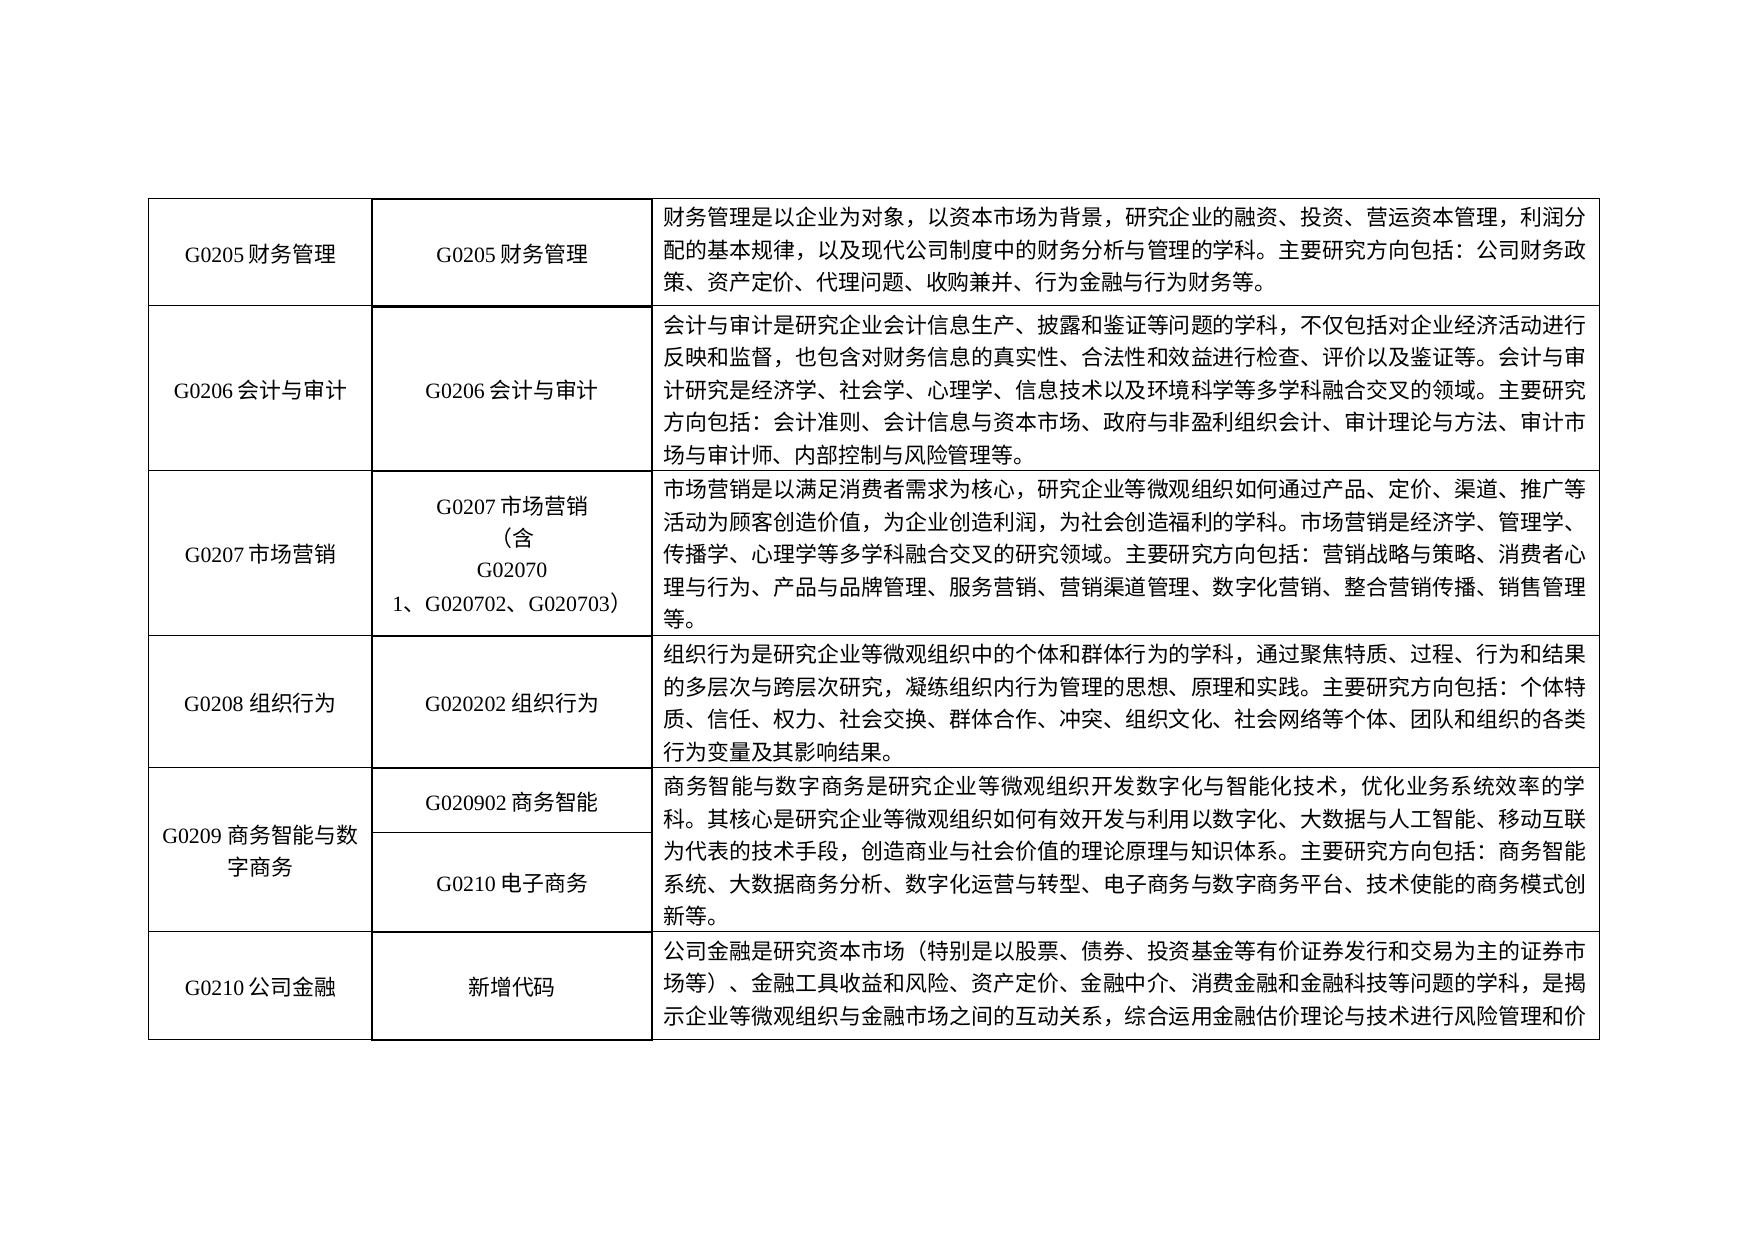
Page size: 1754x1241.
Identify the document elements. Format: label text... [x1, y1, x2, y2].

table_cell G0206会计与审计 [373, 308, 651, 470]
table_cell G0207市场营销 （含G020701、G020702、G020703） [373, 472, 651, 634]
table_cell G0209 商务智能与数字商务 [149, 768, 371, 931]
table_cell G0210电子商务 [373, 833, 651, 931]
table_cell 财务管理是以企业为对象，以资本市场为背景，研究企业的融资、投资、营运资本管理，利润分配的基本规律，以及现代公司制度中的财务分析与管理的学科。主要研究方向包括：公司财务政策、资产定价、代理问题、收购兼并、行为金融与行为财务等。 [653, 199, 1599, 305]
table_cell 组织行为是研究企业等微观组织中的个体和群体行为的学科，通过聚焦特质、过程、行为和结果的多层次与跨层次研究，凝练组织内行为管理的思想、原理和实践。主要研究方向包括：个体特质、信任、权力、社会交换、群体合作、冲突、组织文化、社会网络等个体、团队和组织的各类行为变量及其影响结果。 [653, 636, 1599, 767]
table_cell G0205财务管理 [149, 199, 371, 305]
table_cell G0207市场营销 [149, 471, 371, 634]
table_cell G020902商务智能 [373, 769, 651, 832]
table_cell 市场营销是以满足消费者需求为核心，研究企业等微观组织如何通过产品、定价、渠道、推广等活动为顾客创造价值，为企业创造利润，为社会创造福利的学科。市场营销是经济学、管理学、传播学、心理学等多学科融合交叉的研究领域。主要研究方向包括：营销战略与策略、消费者心理与行为、产品与品牌管理、服务营销、营销渠道管理、数字化营销、整合营销传播、销售管理等。 [653, 471, 1599, 634]
table_cell 新增代码 [373, 933, 651, 1039]
table_cell 商务智能与数字商务是研究企业等微观组织开发数字化与智能化技术，优化业务系统效率的学科。其核心是研究企业等微观组织如何有效开发与利用以数字化、大数据与人工智能、移动互联为代表的技术手段，创造商业与社会价值的理论原理与知识体系。主要研究方向包括：商务智能系统、大数据商务分析、数字化运营与转型、电子商务与数字商务平台、技术使能的商务模式创新等。 [653, 768, 1599, 931]
table_cell G0210公司金融 [149, 932, 371, 1039]
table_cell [653, 932, 1599, 1039]
table_cell G0206会计与审计 [149, 306, 371, 470]
table_cell 会计与审计是研究企业会计信息生产、披露和鉴证等问题的学科，不仅包括对企业经济活动进行反映和监督，也包含对财务信息的真实性、合法性和效益进行检查、评价以及鉴证等。会计与审计研究是经济学、社会学、心理学、信息技术以及环境科学等多学科融合交叉的领域。主要研究方向包括：会计准则、会计信息与资本市场、政府与非盈利组织会计、审计理论与方法、审计市场与审计师、内部控制与风险管理等。 [653, 306, 1599, 470]
table_cell G020202 组织行为 [373, 637, 651, 767]
table_cell G0205财务管理 [373, 200, 651, 305]
table_cell G0208 组织行为 [149, 636, 371, 767]
